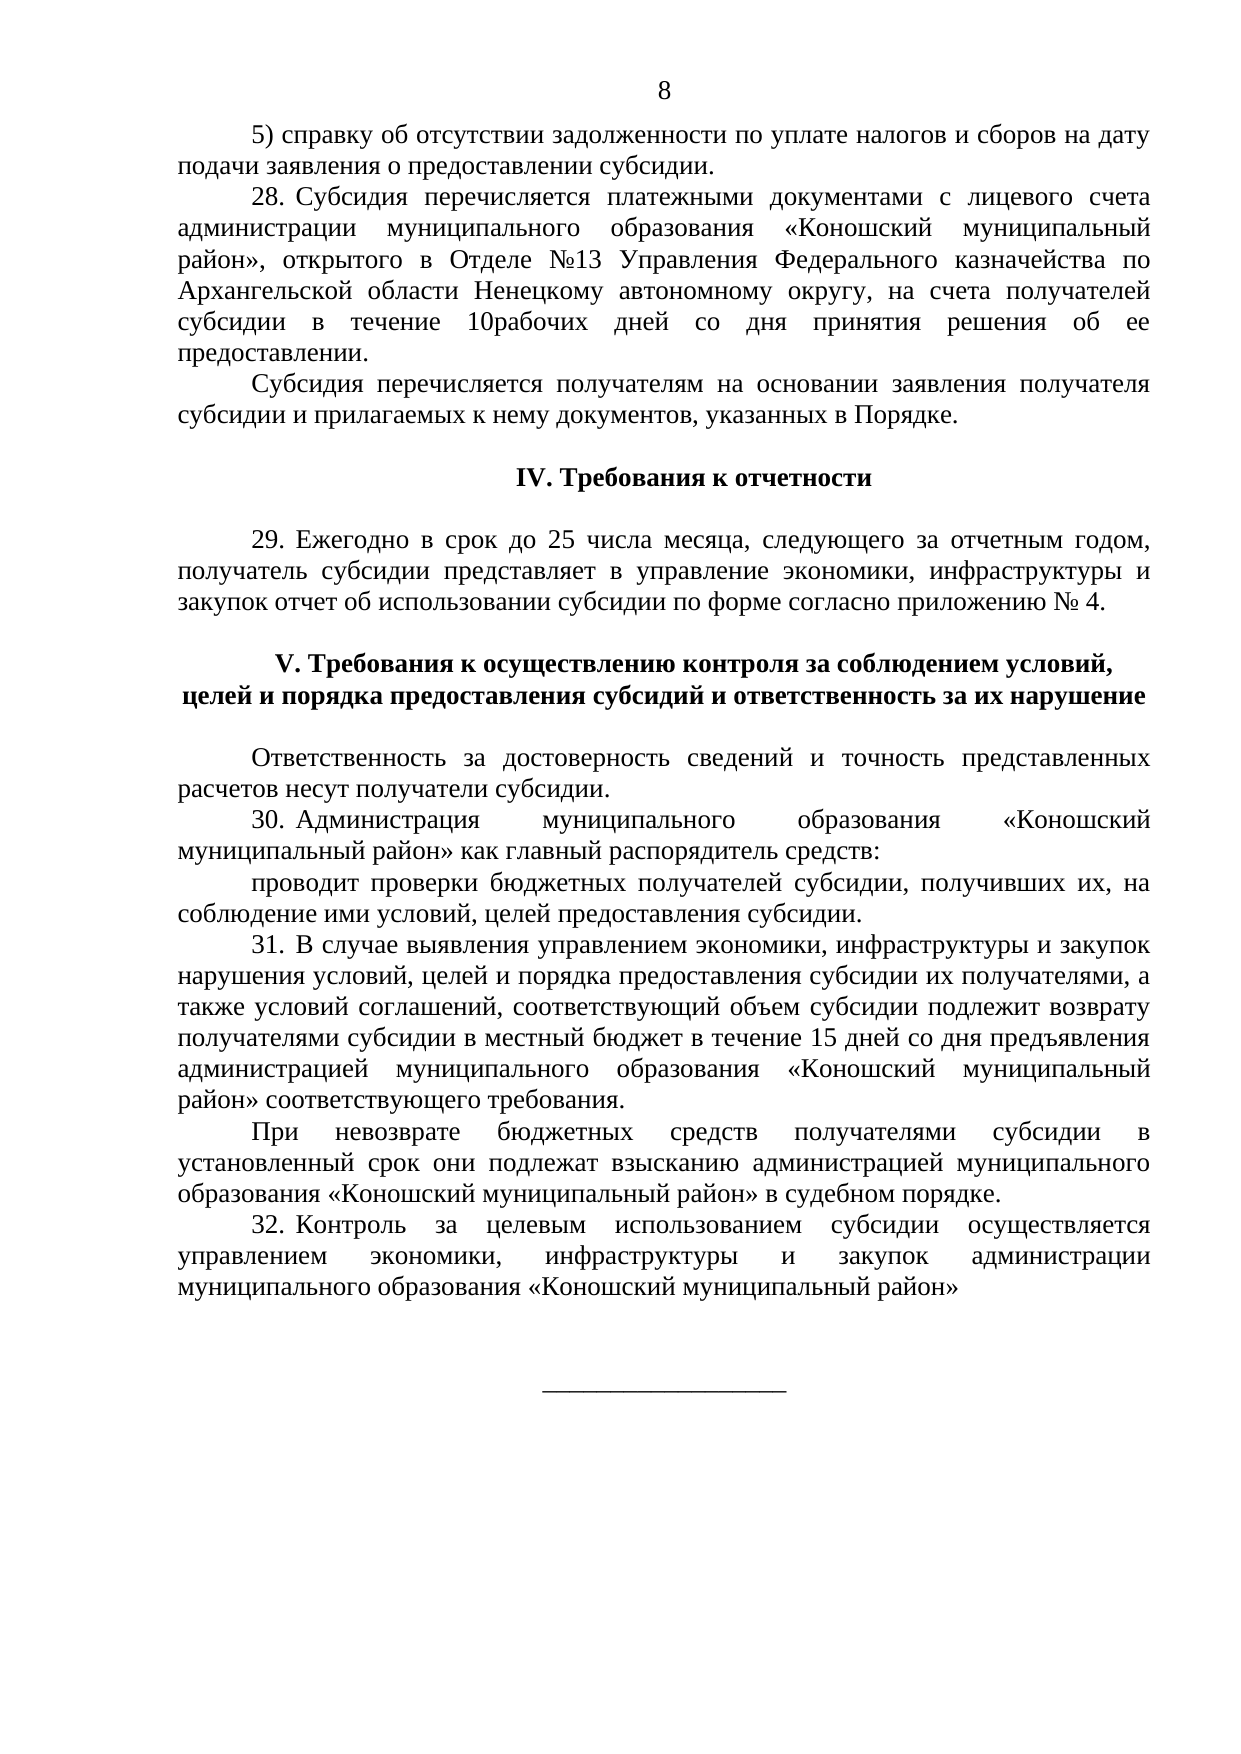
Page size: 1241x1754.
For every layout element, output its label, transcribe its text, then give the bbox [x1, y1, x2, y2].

list Ответственность за достоверность сведений и точность представленных расчетов несут получатели субсидии. [177, 741, 1152, 803]
list Администрация муниципального образования «Коношский муниципальный район» как главный распорядитель средств: [177, 803, 1152, 866]
text проводит проверки бюджетных получателей субсидии, получивших их, на соблюдение ими условий, целей предоставления субсидии. [177, 866, 1152, 928]
text 5) справку об отсутствии задолженности по уплате налогов и сборов на дату подачи заявления о предоставлении субсидии. [177, 118, 1152, 180]
text V. Требования к осуществлению контроля за соблюдением условий, целей и порядка предоставления субсидий и ответственность за их нарушение [177, 648, 1152, 710]
text IV. Требования к отчетности [177, 461, 1152, 492]
list Субсидия перечисляется платежными документами с лицевого счета администрации муниципального образования «Коношский муниципальный район», открытого в Отделе №13 Управления Федерального казначейства по Архангельской области Ненецкому автономному округу, на счета получателей субсидии в течение 10рабочих дней со дня принятия решения об ее предоставлении. [177, 180, 1152, 367]
list Ежегодно в срок до 25 числа месяца, следующего за отчетным годом, получатель субсидии представляет в управление экономики, инфраструктуры и закупок отчет об использовании субсидии по форме согласно приложению № 4. [177, 523, 1152, 616]
text При невозврате бюджетных средств получателями субсидии в установленный срок они подлежат взысканию администрацией муниципального образования «Коношский муниципальный район» в судебном порядке. [177, 1115, 1152, 1208]
list В случае выявления управлением экономики, инфраструктуры и закупок нарушения условий, целей и порядка предоставления субсидии их получателями, а также условий соглашений, соответствующий объем субсидии подлежит возврату получателями субсидии в местный бюджет в течение 15 дней со дня предъявления администрацией муниципального образования «Коношский муниципальный район» соответствующего требования. [177, 928, 1152, 1115]
list Контроль за целевым использованием субсидии осуществляется управлением экономики, инфраструктуры и закупок администрации муниципального образования «Коношский муниципальный район» [177, 1208, 1152, 1302]
text __________________ [177, 1364, 1152, 1395]
text Субсидия перечисляется получателям на основании заявления получателя субсидии и прилагаемых к нему документов, указанных в Порядке. [177, 367, 1152, 429]
